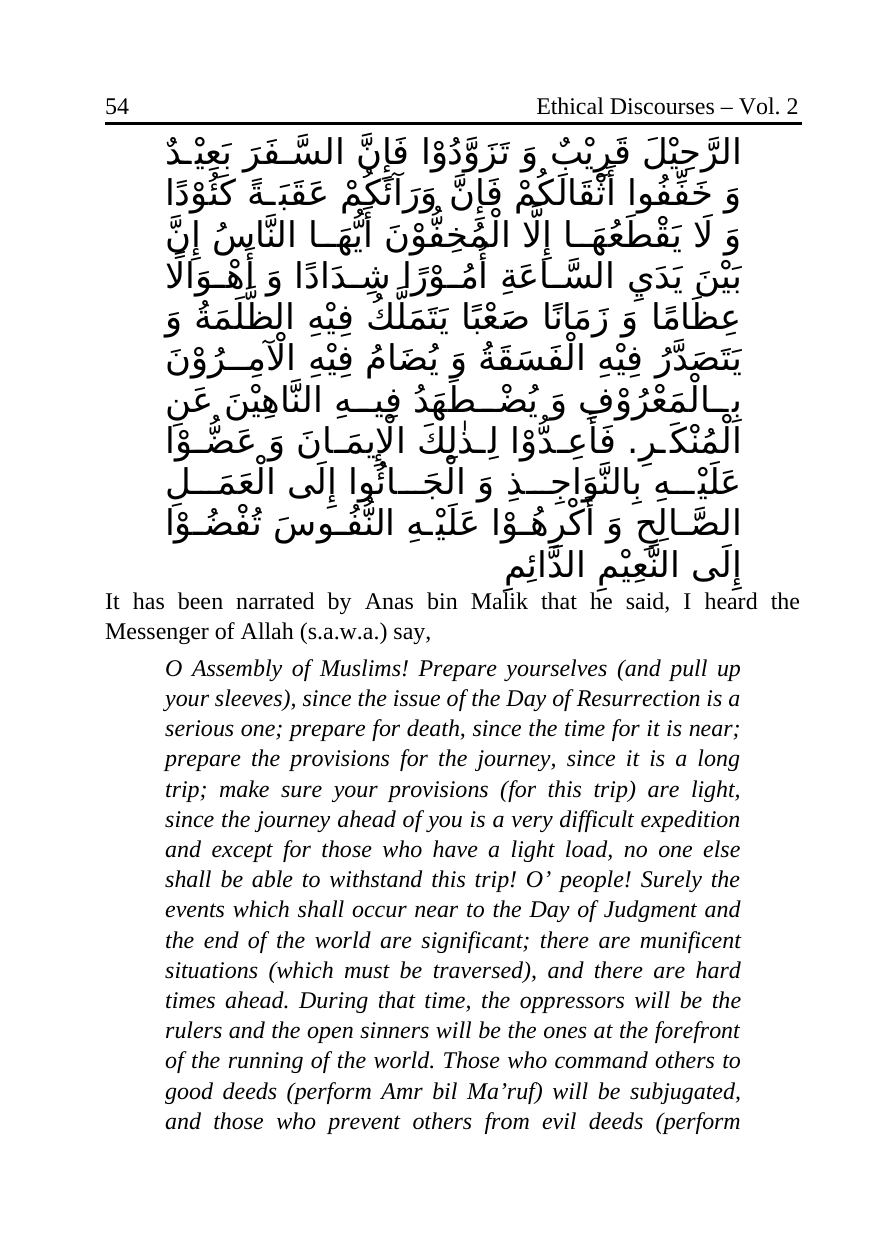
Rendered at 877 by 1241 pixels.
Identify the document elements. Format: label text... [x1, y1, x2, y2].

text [165, 652, 742, 1135]
text It has been narrated by Anas bin Malik that he said, I heard the Messenger of Allah (s.a.w.a.) say, [105, 585, 802, 646]
text عَنْ أَنَسِ بْنِ مَالِكٍ قَالَ: سَمِعْتُ رَسُوْلَ اللَّهِ ﷺ يَقُوْلُ: يَا مَعْشَرَ الْمُسْلِمِيْنَ شَمِّرُوْا فَإِنَّ الْأَمْرَ جِدٌّ وَ تَأَهَّبُوْا فَإِنَّ الرَّحِيْلَ قَرِيْبٌ وَ تَزَوَّدُوْا فَإِنَّ السَّفَرَ بَعِيْدٌ وَ خَفِّفُوا أَثْقَالَكُمْ فَإِنَّ وَرَآئَكُمْ عَقَبَةً كَئُوْدًا وَ لَا يَقْطَعُهَا إِلَّا الْمُخِفُّوْنَ أَيُّهَا النَّاسُ إِنَّ بَيْنَ يَدَيِ السَّاعَةِ أُمُوْرًا شِدَادًا وَ أَهْوَالًا عِظَامًا وَ زَمَانًا صَعْبًا يَتَمَلَّكُ فِيْهِ الظَّلَمَةُ وَ يَتَصَدَّرُ فِيْهِ الْفَسَقَةُ وَ يُضَامُ فِيْهِ الْآمِرُوْنَ بِالْمَعْرُوْفِ وَ يُضْطَهَدُ فِيهِ النَّاهِيْنَ عَنِ الْمُنْكَرِ. فَأَعِدُّوْا لِذٰلِكَ الْإِيمَانَ وَ عَضُّوْا عَلَيْهِ بِالنَّوَاجِذِ وَ الْجَائُوا إِلَى الْعَمَلِ الصَّالِحِ وَ أَكْرِهُوْا عَلَيْهِ النُّفُوسَ تُفْضُوْا إِلَى النَّعِيْمِ الدَّائِمِ [165, 132, 742, 585]
